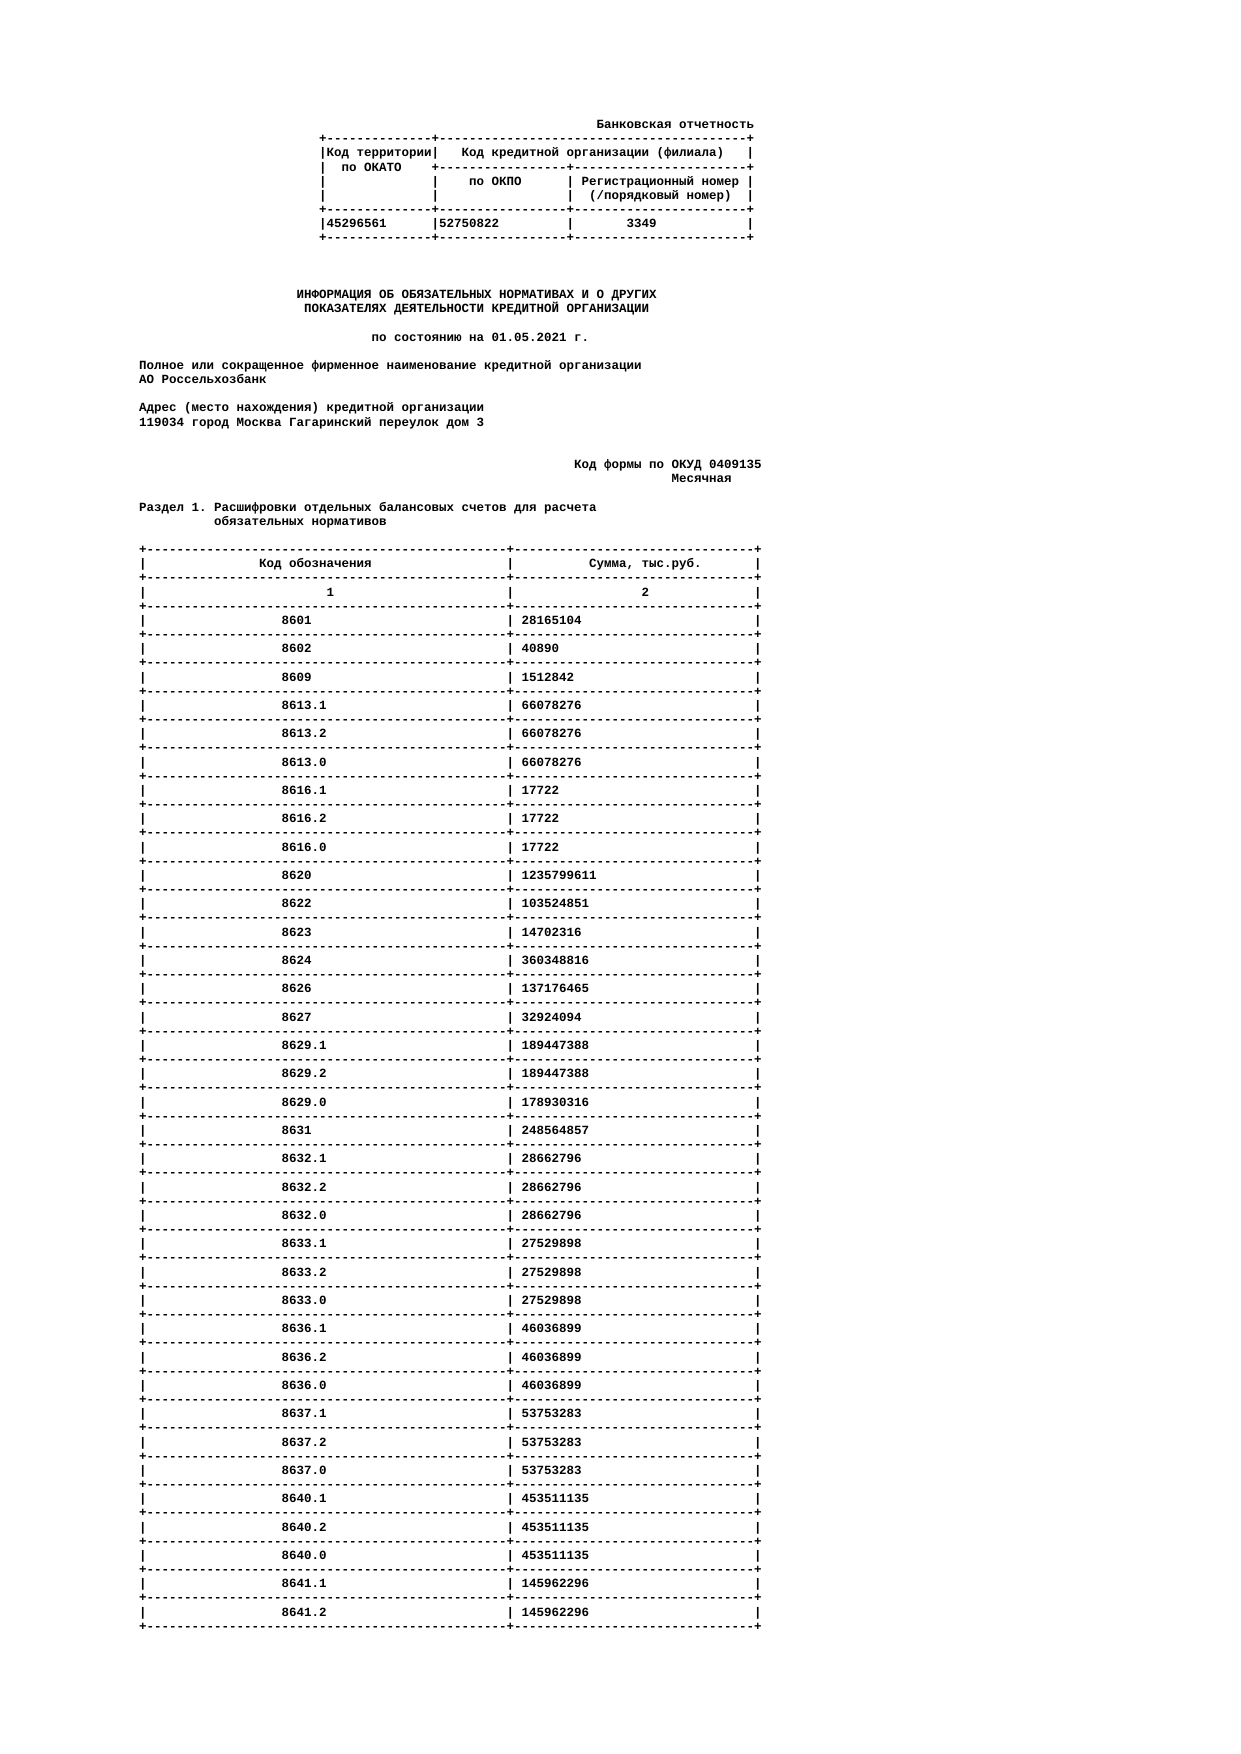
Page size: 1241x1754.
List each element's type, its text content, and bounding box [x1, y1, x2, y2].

text | 8626 | 137176465 | [139, 982, 1101, 996]
text | 8609 | 1512842 | [139, 671, 1101, 685]
text +--------------+-----------------------------------------+ [139, 132, 1101, 146]
text +------------------------------------------------+--------------------------------+ [139, 826, 1101, 841]
text | 8636.2 | 46036899 | [139, 1351, 1101, 1365]
text +--------------+-----------------+-----------------------+ [139, 231, 1101, 246]
text +------------------------------------------------+--------------------------------+ [139, 1365, 1101, 1379]
text | 8613.1 | 66078276 | [139, 699, 1101, 713]
text +------------------------------------------------+--------------------------------+ [139, 770, 1101, 784]
text +------------------------------------------------+--------------------------------+ [139, 685, 1101, 699]
text +------------------------------------------------+--------------------------------+ [139, 798, 1101, 812]
text | 8632.1 | 28662796 | [139, 1152, 1101, 1166]
text Раздел 1. Расшифровки отдельных балансовых счетов для расчета [139, 501, 1101, 515]
text | | по ОКПО | Регистрационный номер | [139, 175, 1101, 189]
text 119034 город Москва Гагаринский переулок дом 3 [139, 416, 1101, 430]
text Банковская отчетность [139, 118, 1101, 132]
text | 8633.2 | 27529898 | [139, 1266, 1101, 1280]
text +------------------------------------------------+--------------------------------+ [139, 1280, 1101, 1294]
text | 8633.1 | 27529898 | [139, 1237, 1101, 1251]
text +------------------------------------------------+--------------------------------+ [139, 1535, 1101, 1549]
text +------------------------------------------------+--------------------------------+ [139, 1308, 1101, 1322]
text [139, 1563, 1101, 1577]
text +------------------------------------------------+--------------------------------+ [139, 940, 1101, 954]
text | 8636.1 | 46036899 | [139, 1322, 1101, 1336]
text | 8631 | 248564857 | [139, 1124, 1101, 1138]
text | по ОКАТО +-----------------+-----------------------+ [139, 161, 1101, 175]
text +------------------------------------------------+--------------------------------+ [139, 883, 1101, 897]
text обязательных нормативов [139, 515, 1101, 529]
text | 8640.1 | 453511135 | [139, 1492, 1101, 1506]
text +------------------------------------------------+--------------------------------+ [139, 1025, 1101, 1039]
text +------------------------------------------------+--------------------------------+ [139, 1166, 1101, 1181]
text +------------------------------------------------+--------------------------------+ [139, 1053, 1101, 1067]
text Код формы по ОКУД 0409135 [139, 458, 1101, 472]
text +------------------------------------------------+--------------------------------+ [139, 1081, 1101, 1096]
text АО Россельхозбанк [139, 373, 1101, 387]
text +------------------------------------------------+--------------------------------+ [139, 1478, 1101, 1492]
text | 8627 | 32924094 | [139, 1011, 1101, 1025]
text | 8629.2 | 189447388 | [139, 1067, 1101, 1081]
text |45296561 |52750822 | 3349 | [139, 217, 1101, 231]
text | Код обозначения | Сумма, тыс.руб. | [139, 557, 1101, 571]
text | 8632.0 | 28662796 | [139, 1209, 1101, 1223]
text | 8633.0 | 27529898 | [139, 1294, 1101, 1308]
text | 8637.1 | 53753283 | [139, 1407, 1101, 1421]
text +------------------------------------------------+--------------------------------+ [139, 741, 1101, 756]
text +------------------------------------------------+--------------------------------+ [139, 1251, 1101, 1266]
text +------------------------------------------------+--------------------------------+ [139, 1223, 1101, 1237]
text | 8601 | 28165104 | [139, 614, 1101, 628]
text ИНФОРМАЦИЯ ОБ ОБЯЗАТЕЛЬНЫХ НОРМАТИВАХ И О ДРУГИХ [139, 288, 1101, 302]
text +------------------------------------------------+--------------------------------+ [139, 968, 1101, 982]
text | 8622 | 103524851 | [139, 897, 1101, 911]
text | 8636.0 | 46036899 | [139, 1379, 1101, 1393]
text +------------------------------------------------+--------------------------------+ [139, 571, 1101, 586]
text по состоянию на 01.05.2021 г. [139, 331, 1101, 345]
text +------------------------------------------------+--------------------------------+ [139, 1336, 1101, 1351]
text +------------------------------------------------+--------------------------------+ [139, 1110, 1101, 1124]
text +------------------------------------------------+--------------------------------+ [139, 855, 1101, 869]
text +------------------------------------------------+--------------------------------+ [139, 543, 1101, 557]
text | 8613.0 | 66078276 | [139, 756, 1101, 770]
text | 8640.2 | 453511135 | [139, 1521, 1101, 1535]
text | 8641.1 | 145962296 | [139, 1577, 1101, 1591]
text +------------------------------------------------+--------------------------------+ [139, 911, 1101, 926]
text | 8613.2 | 66078276 | [139, 727, 1101, 741]
text | 8616.1 | 17722 | [139, 784, 1101, 798]
text +------------------------------------------------+--------------------------------+ [139, 1393, 1101, 1407]
text +------------------------------------------------+--------------------------------+ [139, 1138, 1101, 1152]
text +------------------------------------------------+--------------------------------+ [139, 600, 1101, 614]
text +------------------------------------------------+--------------------------------+ [139, 1195, 1101, 1209]
text | 8641.2 | 145962296 | [139, 1606, 1101, 1620]
text |Код территории| Код кредитной организации (филиала) | [139, 146, 1101, 161]
text | 8637.0 | 53753283 | [139, 1464, 1101, 1478]
text | | | (/порядковый номер) | [139, 189, 1101, 203]
text Полное или сокращенное фирменное наименование кредитной организации [139, 359, 1101, 373]
text Адрес (место нахождения) кредитной организации [139, 401, 1101, 416]
text +------------------------------------------------+--------------------------------+ [139, 1450, 1101, 1464]
text +------------------------------------------------+--------------------------------+ [139, 713, 1101, 727]
text | 8620 | 1235799611 | [139, 869, 1101, 883]
text Месячная [139, 472, 1101, 486]
text | 8637.2 | 53753283 | [139, 1436, 1101, 1450]
text +------------------------------------------------+--------------------------------+ [139, 628, 1101, 642]
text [139, 1591, 1101, 1606]
text +------------------------------------------------+--------------------------------+ [139, 1421, 1101, 1436]
text +------------------------------------------------+--------------------------------+ [139, 996, 1101, 1011]
text | 1 | 2 | [139, 586, 1101, 600]
text | 8602 | 40890 | [139, 642, 1101, 656]
text +------------------------------------------------+--------------------------------+ [139, 1506, 1101, 1521]
text | 8616.0 | 17722 | [139, 841, 1101, 855]
text +--------------+-----------------+-----------------------+ [139, 203, 1101, 217]
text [139, 1620, 1101, 1634]
text | 8623 | 14702316 | [139, 926, 1101, 940]
text ПОКАЗАТЕЛЯХ ДЕЯТЕЛЬНОСТИ КРЕДИТНОЙ ОРГАНИЗАЦИИ [139, 302, 1101, 316]
text | 8616.2 | 17722 | [139, 812, 1101, 826]
text | 8629.0 | 178930316 | [139, 1096, 1101, 1110]
text | 8624 | 360348816 | [139, 954, 1101, 968]
text | 8629.1 | 189447388 | [139, 1039, 1101, 1053]
text | 8632.2 | 28662796 | [139, 1181, 1101, 1195]
text +------------------------------------------------+--------------------------------+ [139, 656, 1101, 671]
text | 8640.0 | 453511135 | [139, 1549, 1101, 1563]
